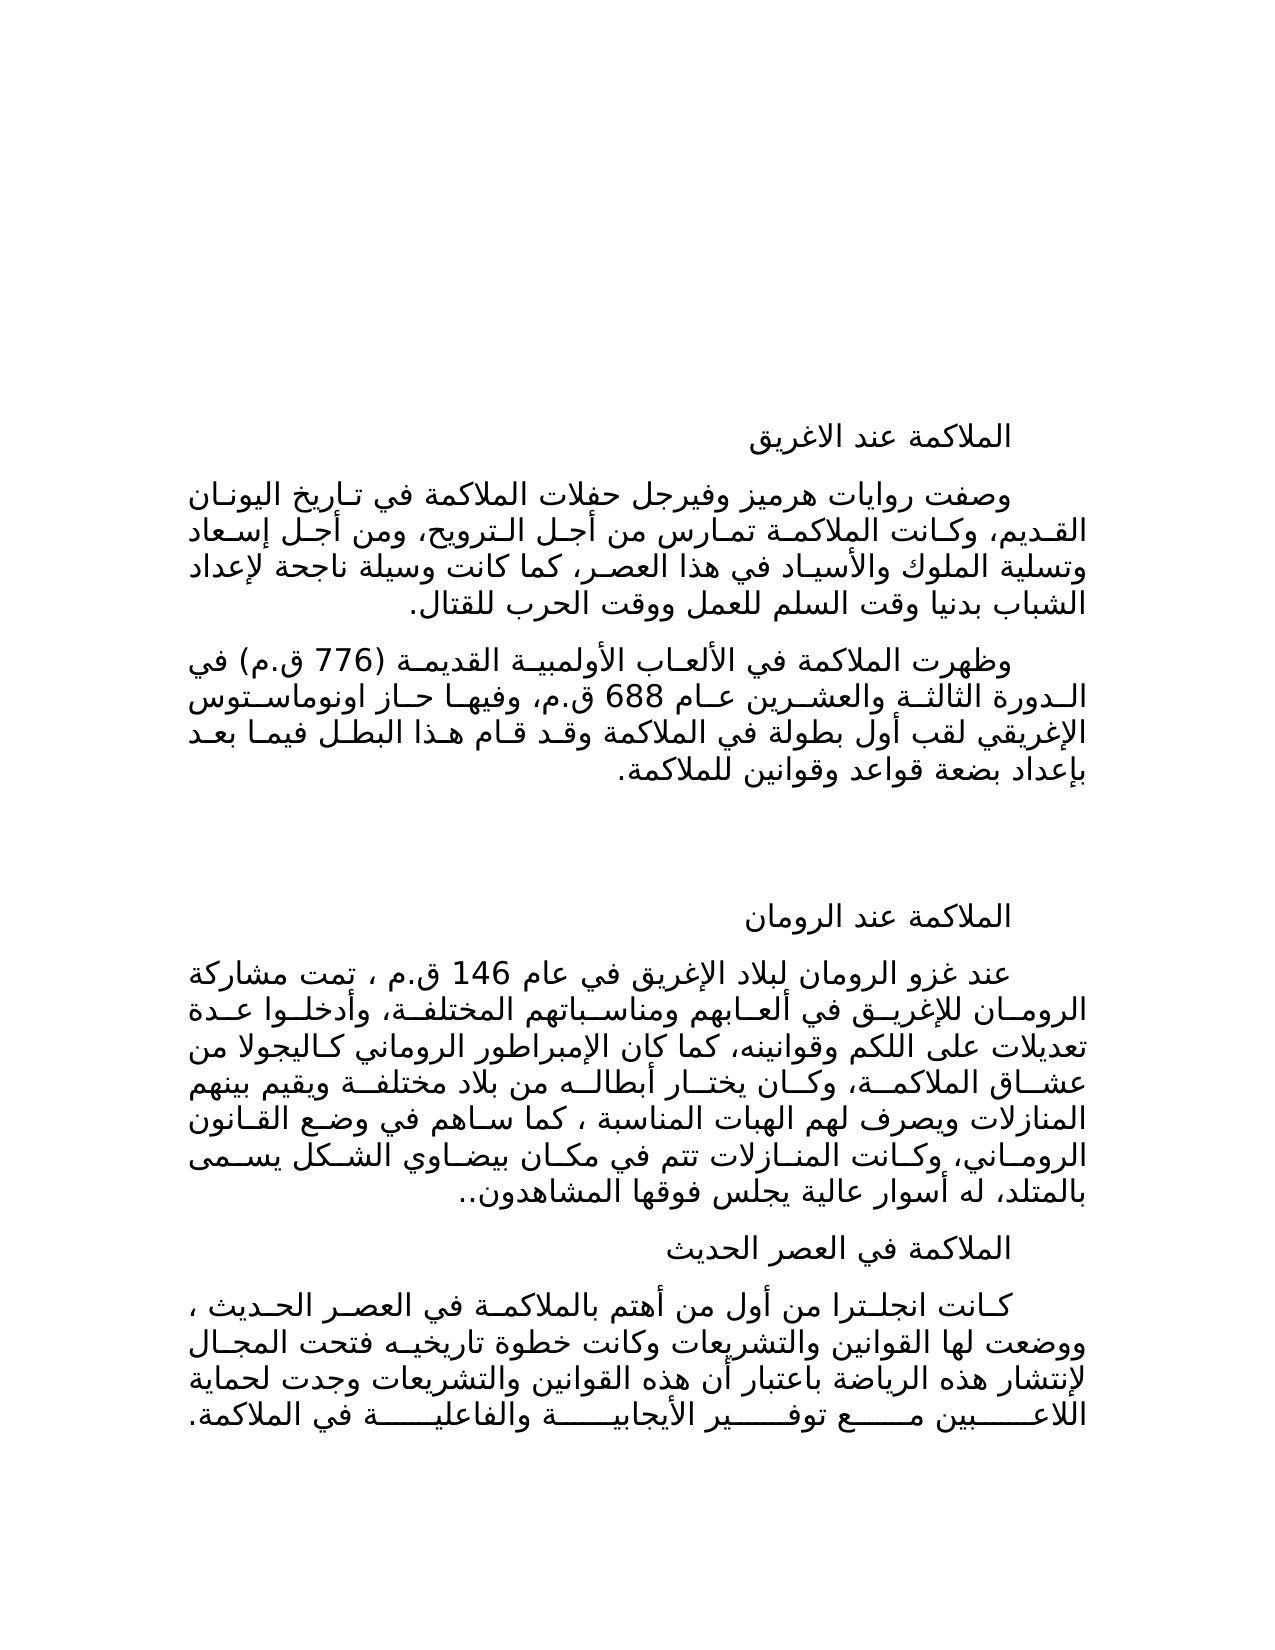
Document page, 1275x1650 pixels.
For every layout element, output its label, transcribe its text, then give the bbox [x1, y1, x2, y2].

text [187, 1288, 1087, 1433]
text الملاكمة عند الاغريق [187, 419, 1087, 455]
text وصفت روايات هرميز وفيرجل حفلات الملاكمة في تاريخ اليونان القديم، وكانت الملاكمة تمارس من أجل الترويح، ومن أجل إسعاد وتسلية الملوك والأسيـاد في هذا العصـر، كما كانت وسيلة ناجحة لإعداد الشباب بدنيا وقت السلم للعمل ووقت الحرب للقتال. [187, 476, 1087, 621]
text الملاكمة عند الرومان [187, 898, 1087, 934]
text وظهرت الملاكمة في الألعاب الأولمبية القديمة (776 ق.م) في الدورة الثالثة والعشرين عام 688 ق.م، وفيها حاز اونوماستوس الإغريقي لقب أول بطولة في الملاكمة وقد قام هذا البطل فيما بعد بإعداد بضعة قواعد وقوانين للملاكمة. [187, 642, 1087, 788]
text الملاكمة في العصر الحديث [187, 1231, 1087, 1267]
text عند غزو الرومان لبلاد الإغريق في عام 146 ق.م ، تمت مشاركة الرومان للإغريق في ألعابهم ومناسباتهم المختلفة، وأدخلوا عدة تعديلات على اللكم وقوانينه، كما كان الإمبراطور الروماني كاليجولا من عشاق الملاكمة، وكان يختار أبطاله من بلاد مختلفة ويقيم بينهم المنازلات ويصرف لهم الهبات المناسبة ، كما ساهم في وضع القانون الروماني، وكانت المنازلات تتم في مكان بيضاوي الشكل يسمى بالمتلد، له أسوار عالية يجلس فوقها المشاهدون.. [187, 955, 1087, 1210]
